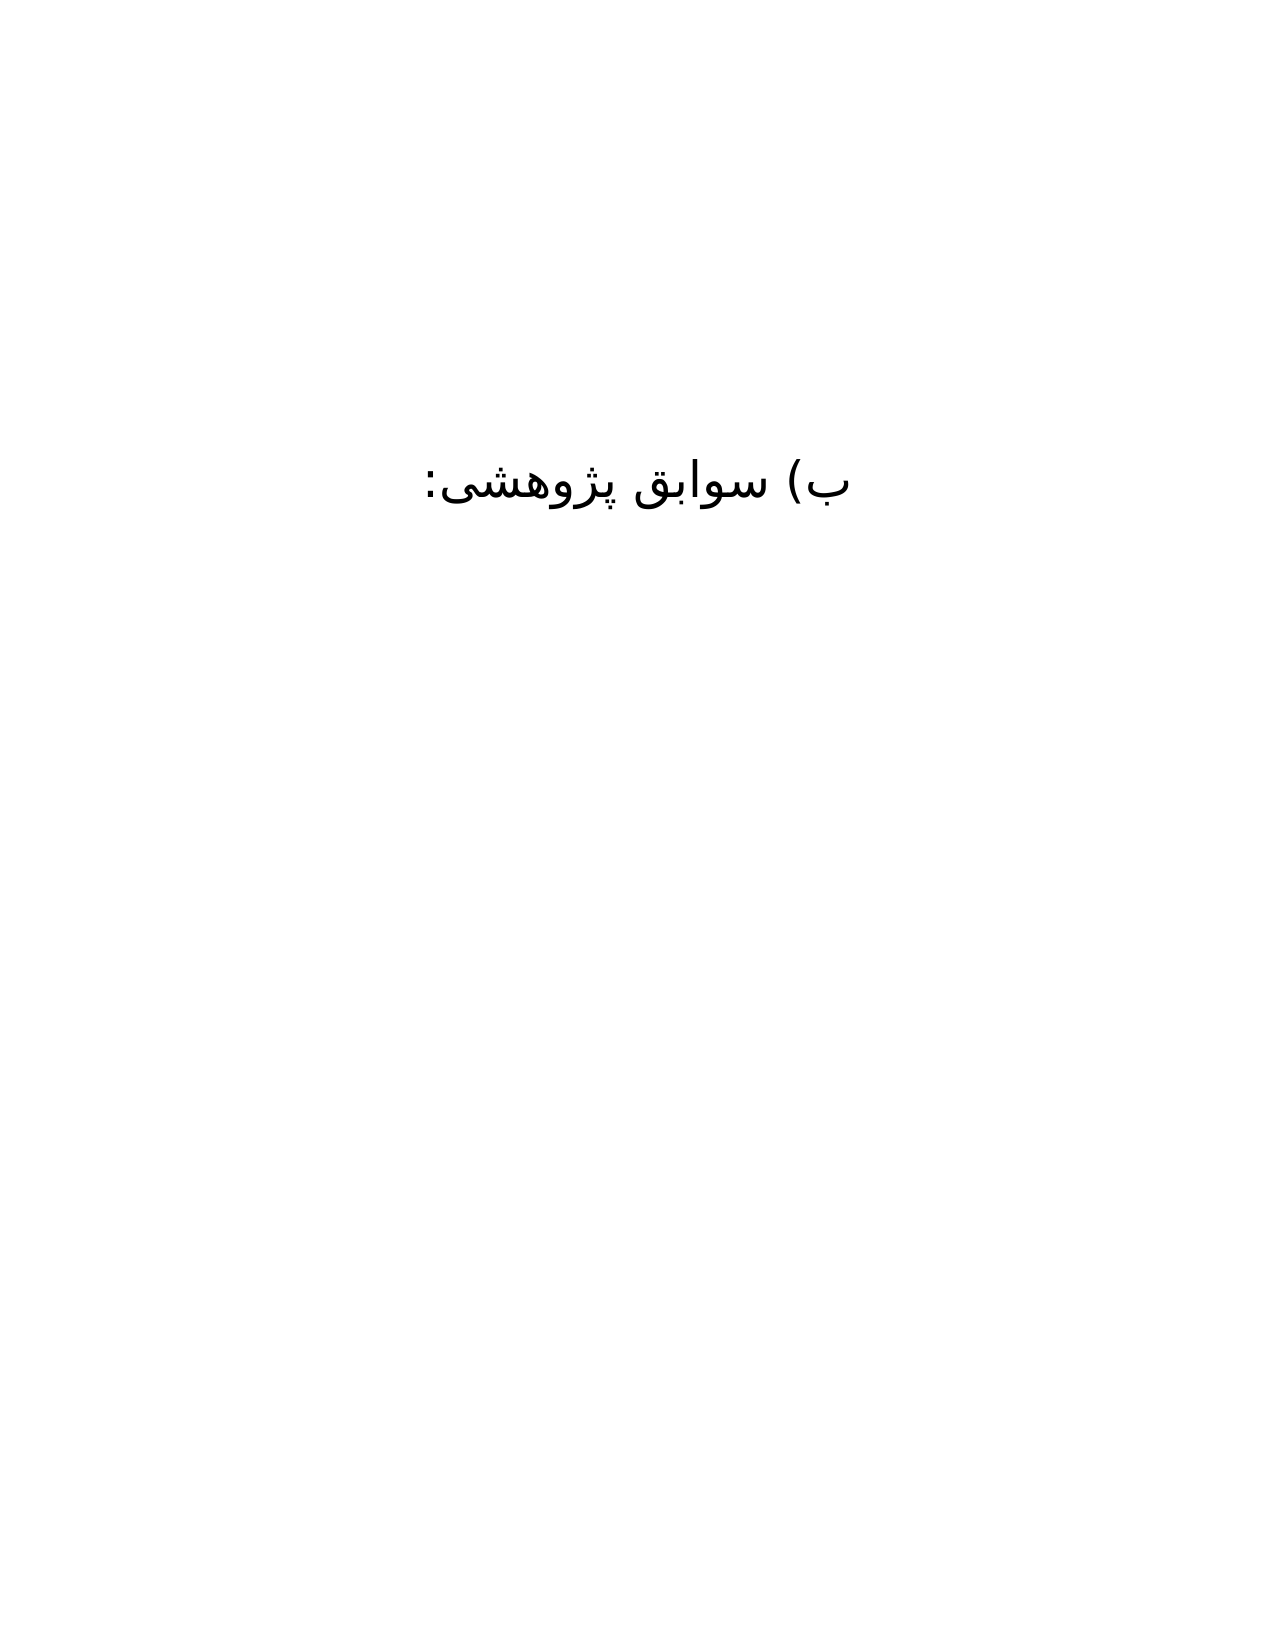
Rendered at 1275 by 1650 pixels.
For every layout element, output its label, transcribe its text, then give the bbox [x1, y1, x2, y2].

text ب) سوابق پژوهشی: [150, 451, 1125, 509]
